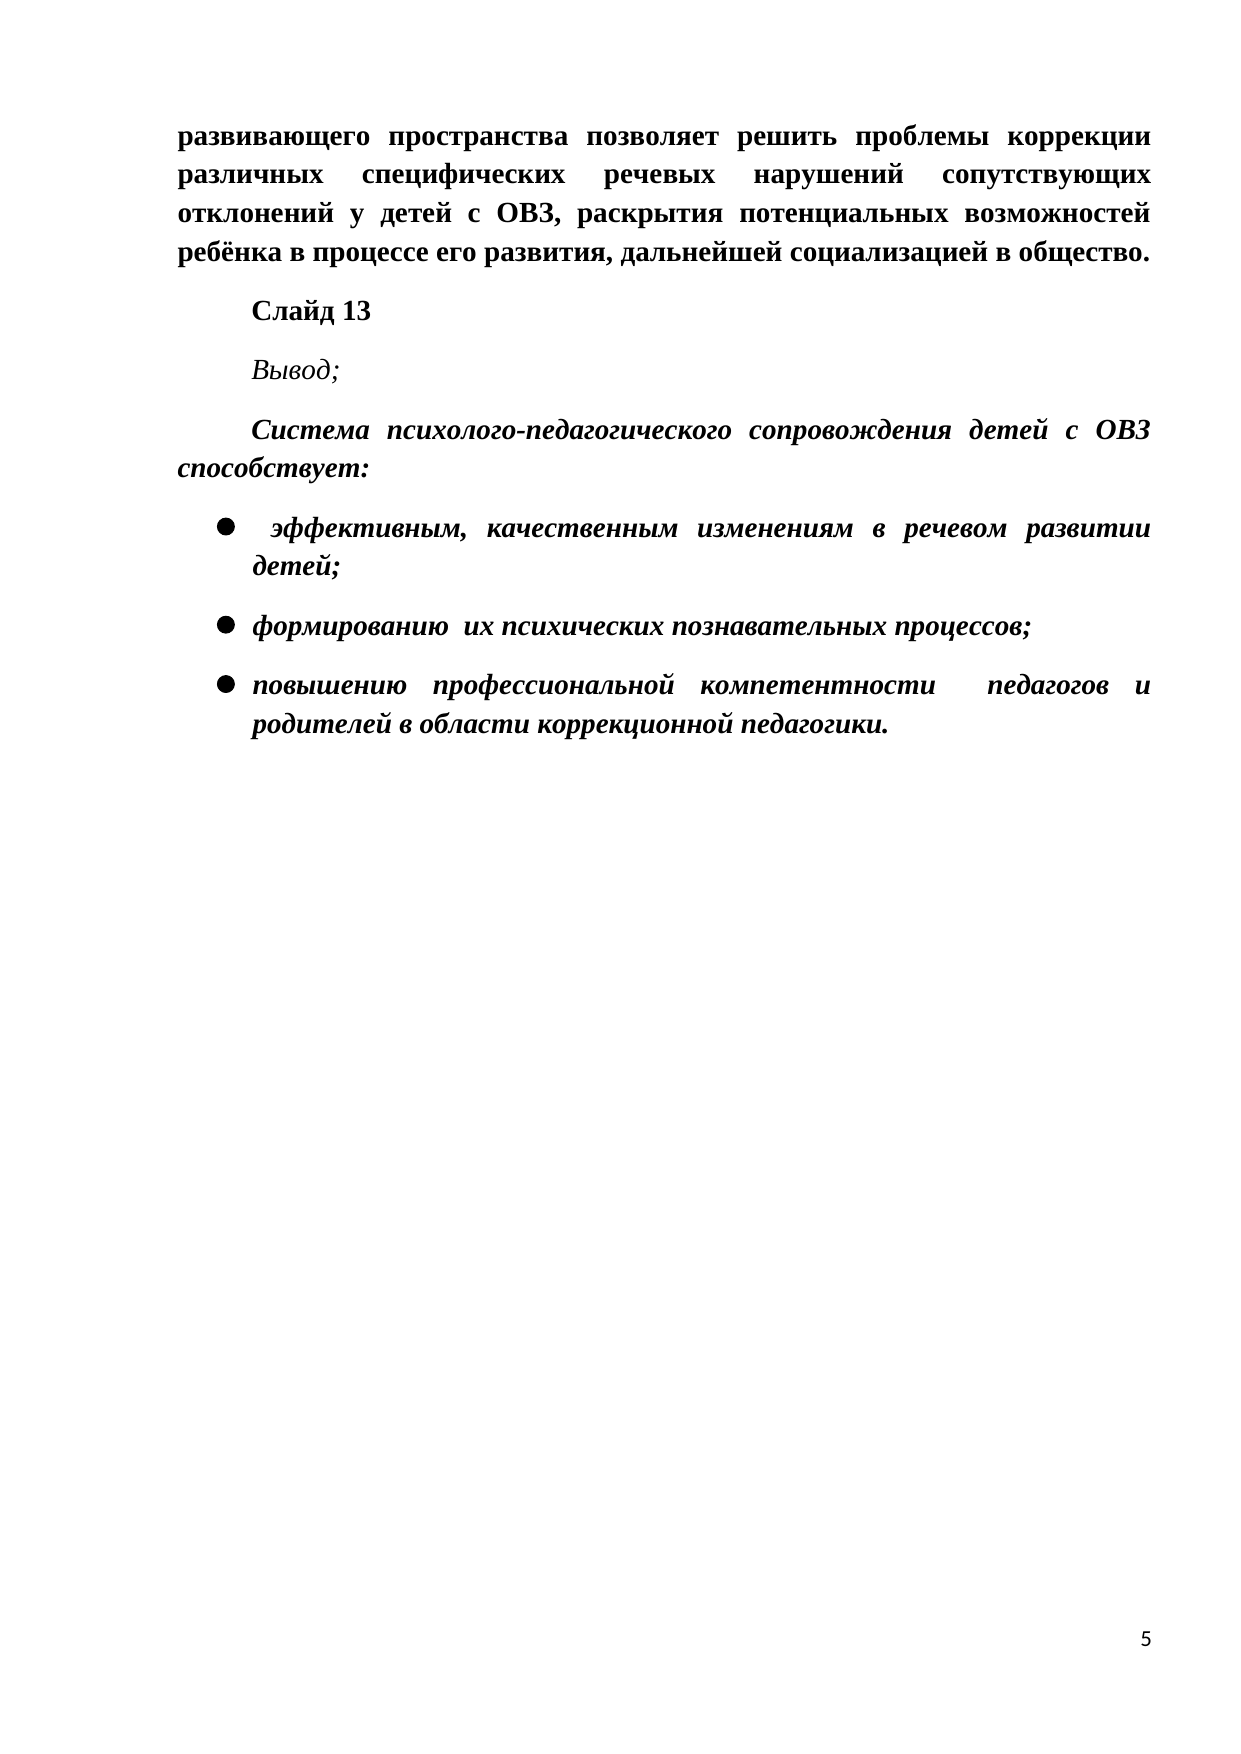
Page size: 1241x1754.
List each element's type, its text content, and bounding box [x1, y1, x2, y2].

text Вывод; [177, 352, 1152, 386]
list повышению профессиональной компетентности педагогов и родителей в области коррекционной педагогики. [215, 667, 1152, 739]
text Слайд 13 [177, 293, 1152, 327]
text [177, 118, 1152, 267]
list формированию их психических познавательных процессов; [215, 608, 1152, 641]
text Система психолого-педагогического сопровождения детей с ОВЗ способствует: [177, 412, 1152, 484]
list эффективным, качественным изменениям в речевом развитии детей; [215, 510, 1152, 582]
